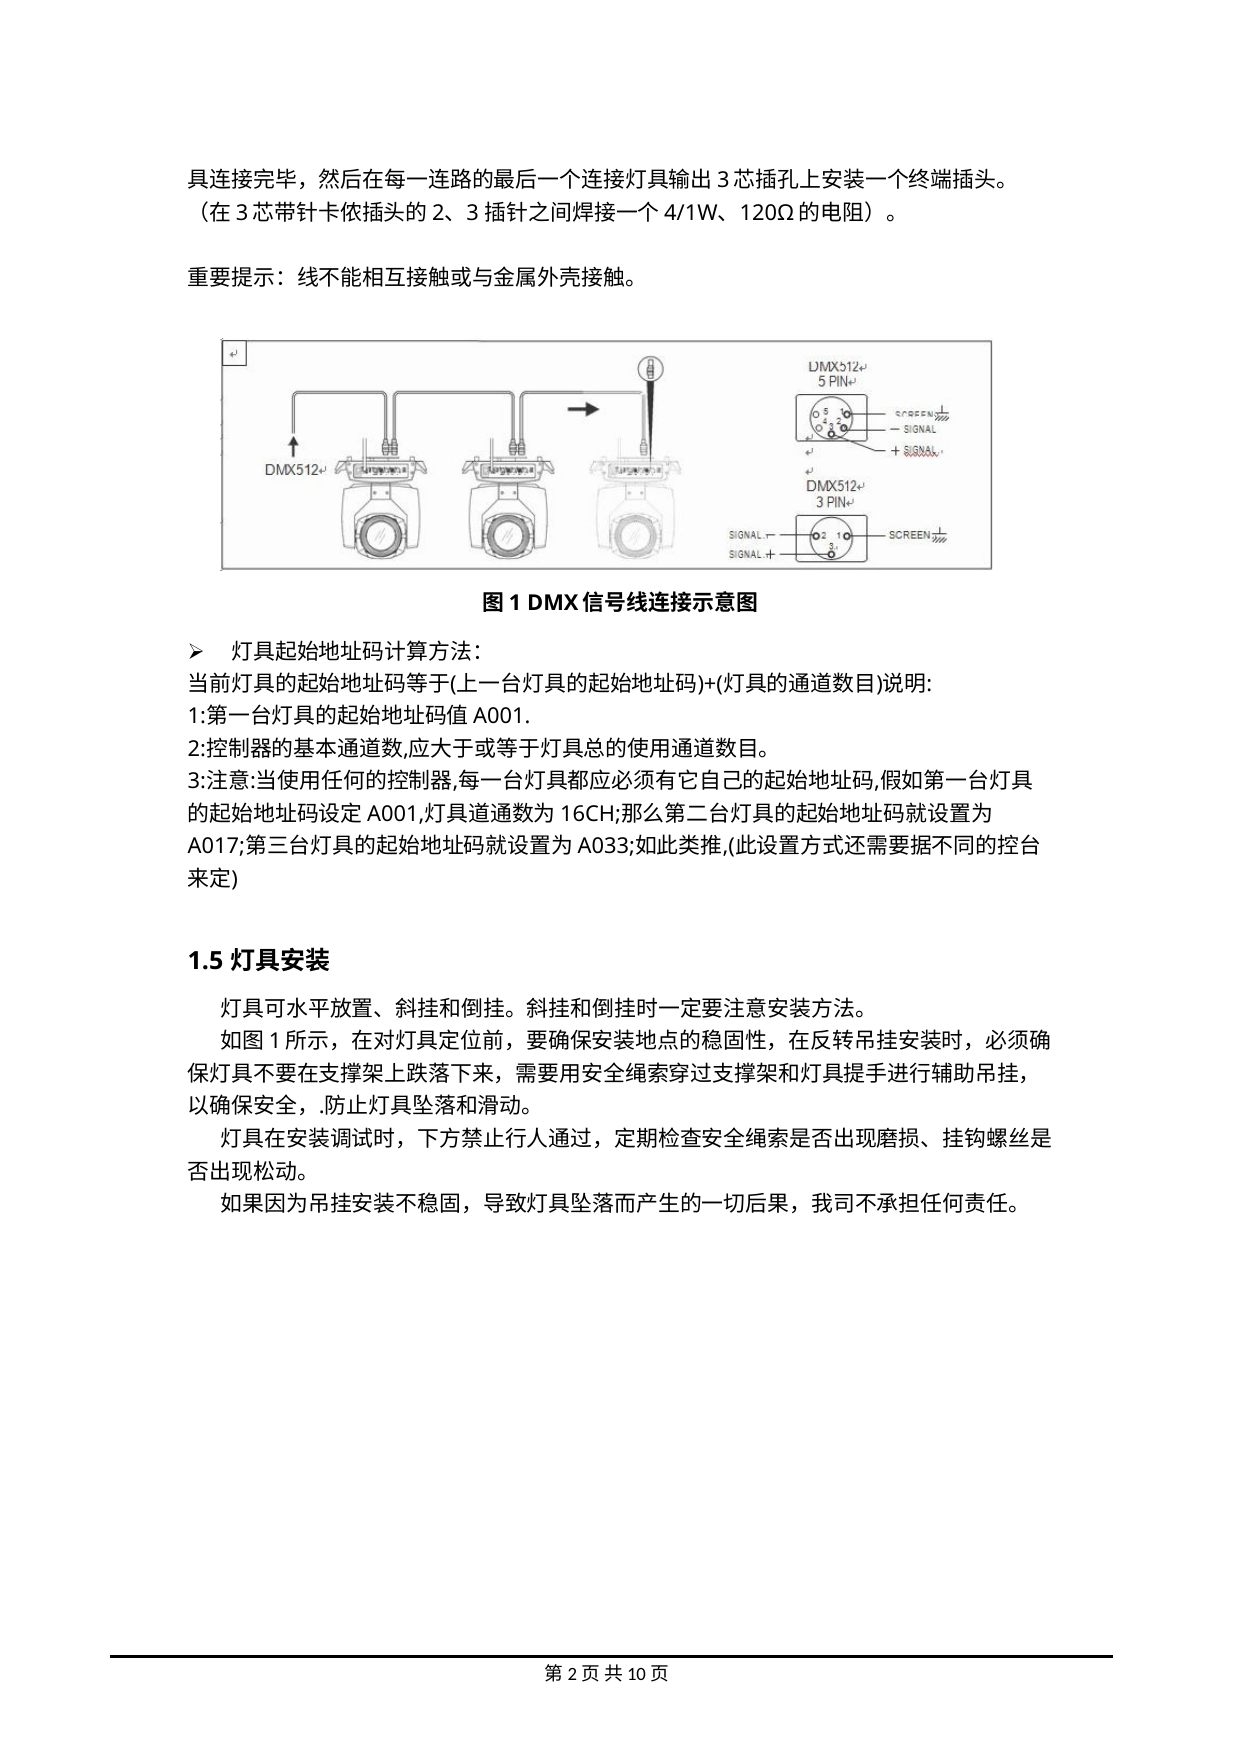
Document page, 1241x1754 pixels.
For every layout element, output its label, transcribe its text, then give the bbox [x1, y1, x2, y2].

text 图1 DMX信号线连接示意图 [187, 584, 1053, 617]
text 1:第一台灯具的起始地址码值A001. [187, 698, 1053, 731]
text 如果因为吊挂安装不稳固，导致灯具坠落而产生的一切后果，我司不承担任何责任。 [187, 1186, 1053, 1218]
picture [220, 338, 994, 571]
list 灯具起始地址码计算方法： [187, 633, 1053, 666]
text 当前灯具的起始地址码等于(上一台灯具的起始地址码)+(灯具的通道数目)说明: [187, 666, 1053, 698]
text 3:注意:当使用任何的控制器,每一台灯具都应必须有它自己的起始地址码,假如第一台灯具的起始地址码设定A001,灯具道通数为16CH;那么第二台灯具的起始地址码就设置为 A017;第三台灯具的起始地址码就设置为A033;如此类推,(此设置方式还需要据不同的控台来定) [187, 763, 1053, 893]
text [187, 162, 1053, 227]
text 2:控制器的基本通道数,应大于或等于灯具总的使用通道数目。 [187, 731, 1053, 763]
text 灯具在安装调试时，下方禁止行人通过，定期检查安全绳索是否出现磨损、挂钩螺丝是否出现松动。 [187, 1121, 1053, 1186]
text 灯具可水平放置、斜挂和倒挂。斜挂和倒挂时一定要注意安装方法。 [187, 991, 1053, 1023]
text 重要提示：线不能相互接触或与金属外壳接触。 [187, 259, 1053, 292]
list 灯具安装 [187, 926, 1053, 991]
